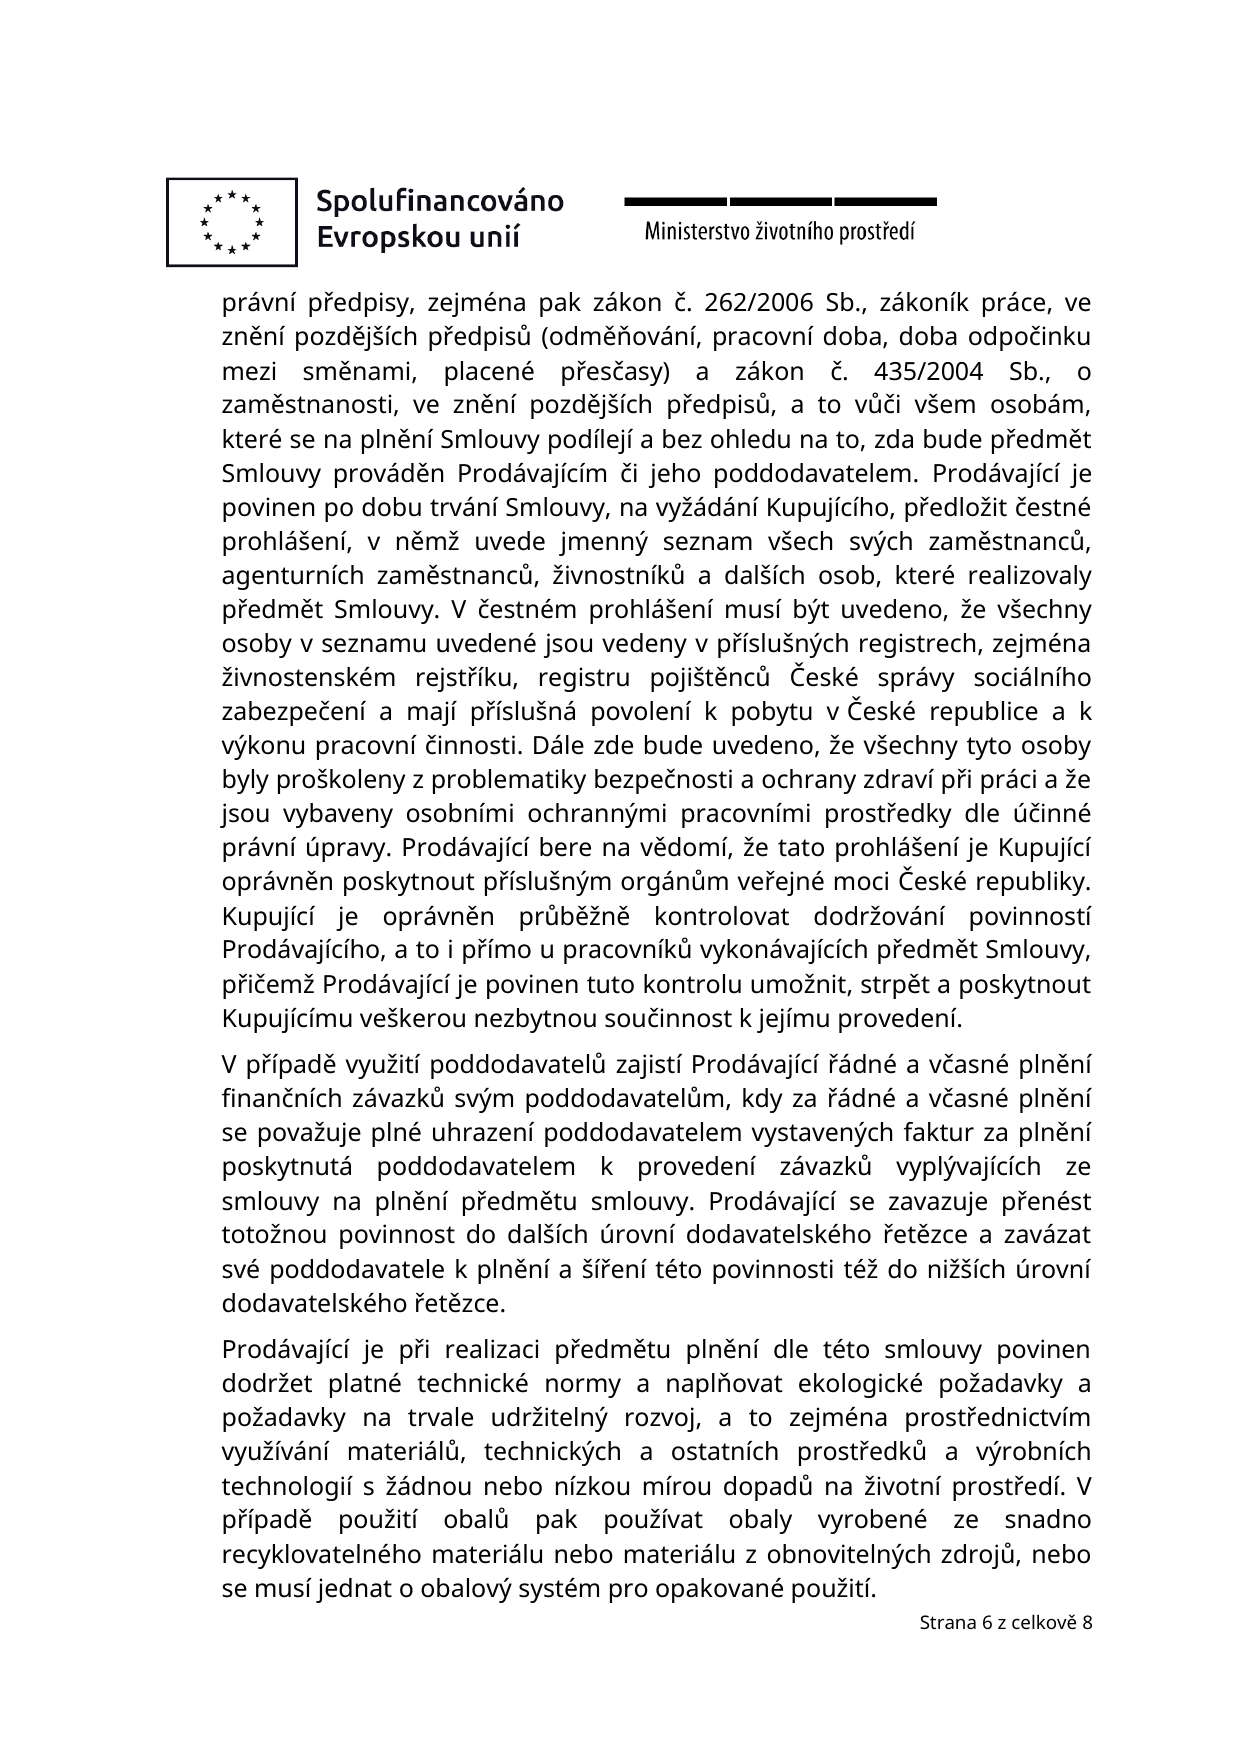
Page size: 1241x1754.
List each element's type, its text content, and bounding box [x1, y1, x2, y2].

list Prodávající je při realizaci předmětu plnění dle této smlouvy povinen dodržet platné technické normy a naplňovat ekologické požadavky a požadavky na trvale udržitelný rozvoj, a to zejména prostřednictvím využívání materiálů, technických a ostatních prostředků a výrobních technologií s žádnou nebo nízkou mírou dopadů na životní prostředí. V případě použití obalů pak používat obaly vyrobené ze snadno recyklovatelného materiálu nebo materiálu z obnovitelných zdrojů, nebo se musí jednat o obalový systém pro opakované použití. [221, 1332, 1093, 1604]
picture [147, 160, 957, 286]
list V případě využití poddodavatelů zajistí Prodávající řádné a včasné plnění finančních závazků svým poddodavatelům, kdy za řádné a včasné plnění se považuje plné uhrazení poddodavatelem vystavených faktur za plnění poskytnutá poddodavatelem k provedení závazků vyplývajících ze smlouvy na plnění předmětu smlouvy. Prodávající se zavazuje přenést totožnou povinnost do dalších úrovní dodavatelského řetězce a zavázat své poddodavatele k plnění a šíření této povinnosti též do nižších úrovní dodavatelského řetězce. [221, 1047, 1093, 1319]
